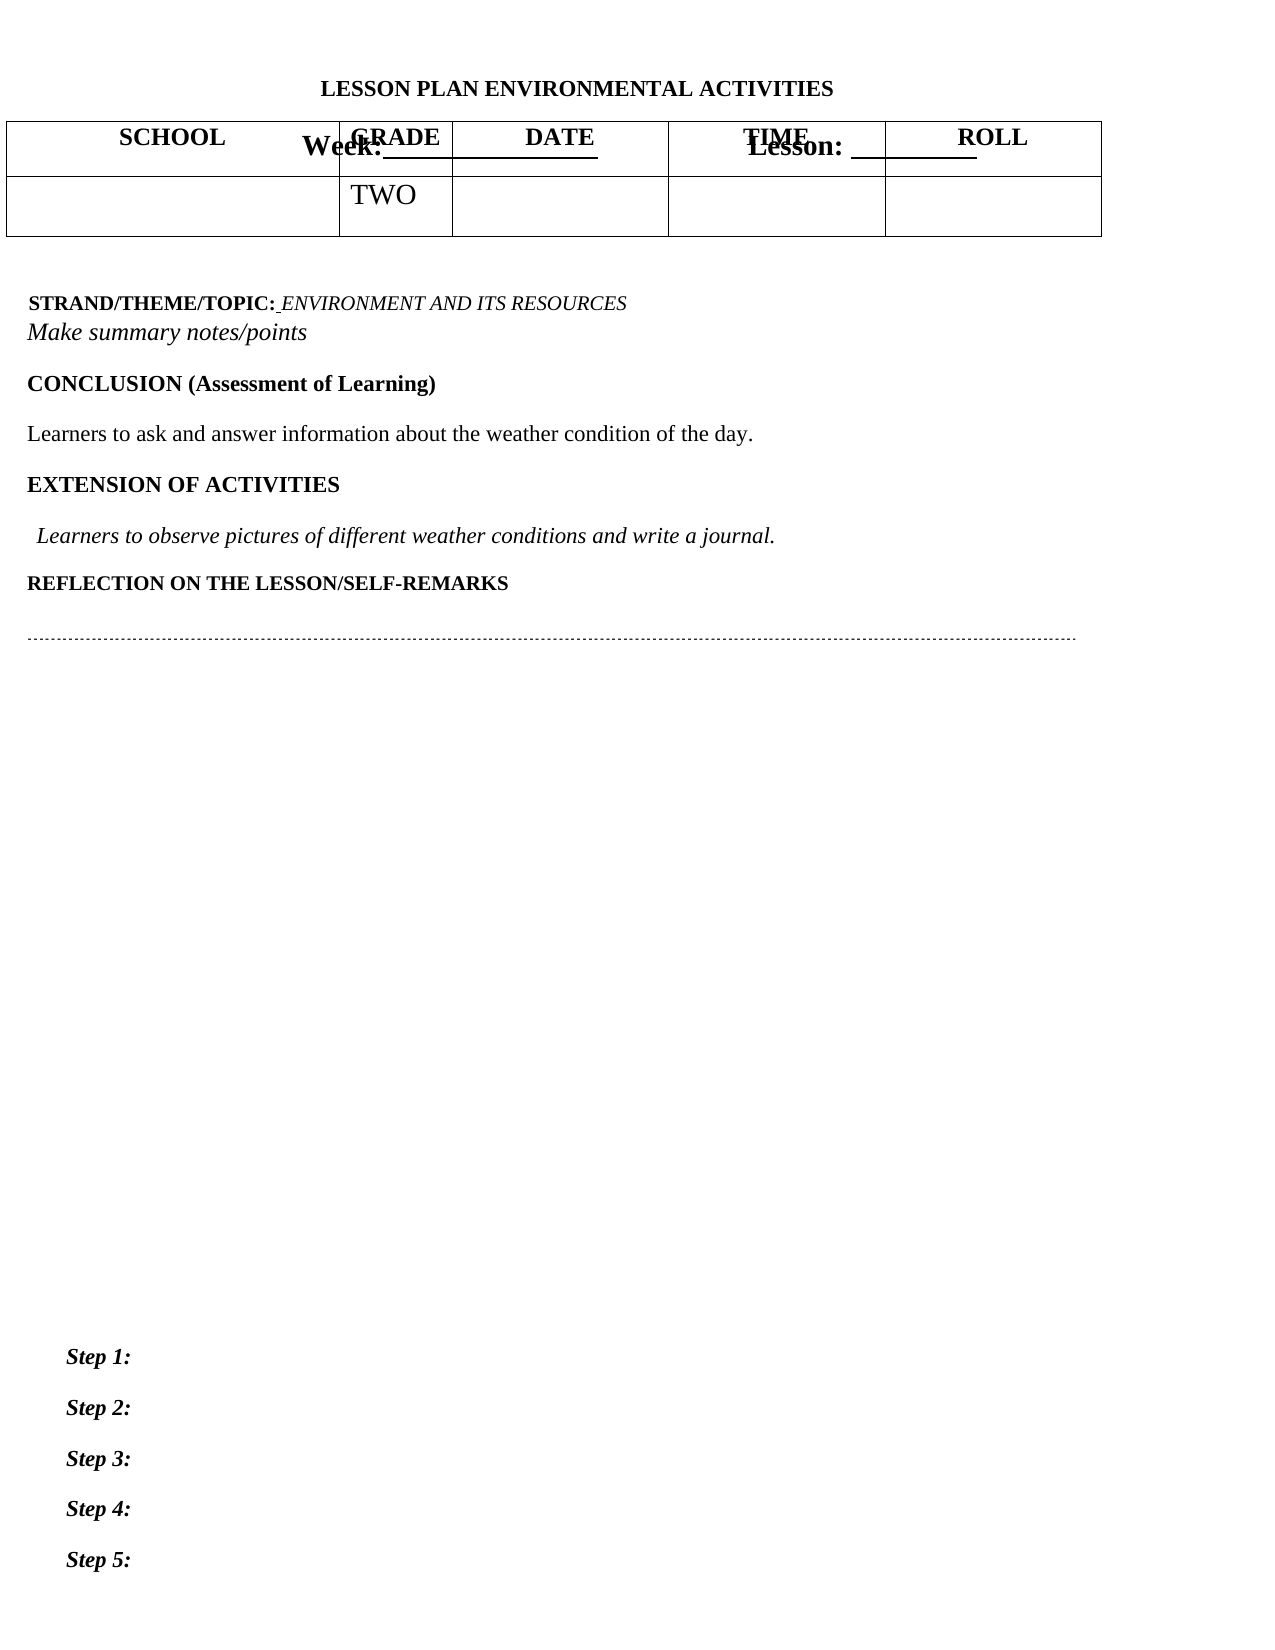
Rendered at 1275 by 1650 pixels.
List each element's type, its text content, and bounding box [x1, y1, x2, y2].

text EXTENSION OF ACTIVITIES [27, 471, 1137, 498]
text REFLECTION ON THE LESSON/SELF-REMARKS [27, 571, 773, 595]
text CONCLUSION (Assessment of Learning) [27, 369, 1137, 396]
text Learners to ask and answer information about the weather condition of the day. [27, 420, 1137, 447]
text Learners to observe pictures of different weather conditions and write a journal. [36, 522, 1137, 548]
subtitle Make summary notes/points [27, 317, 1137, 346]
